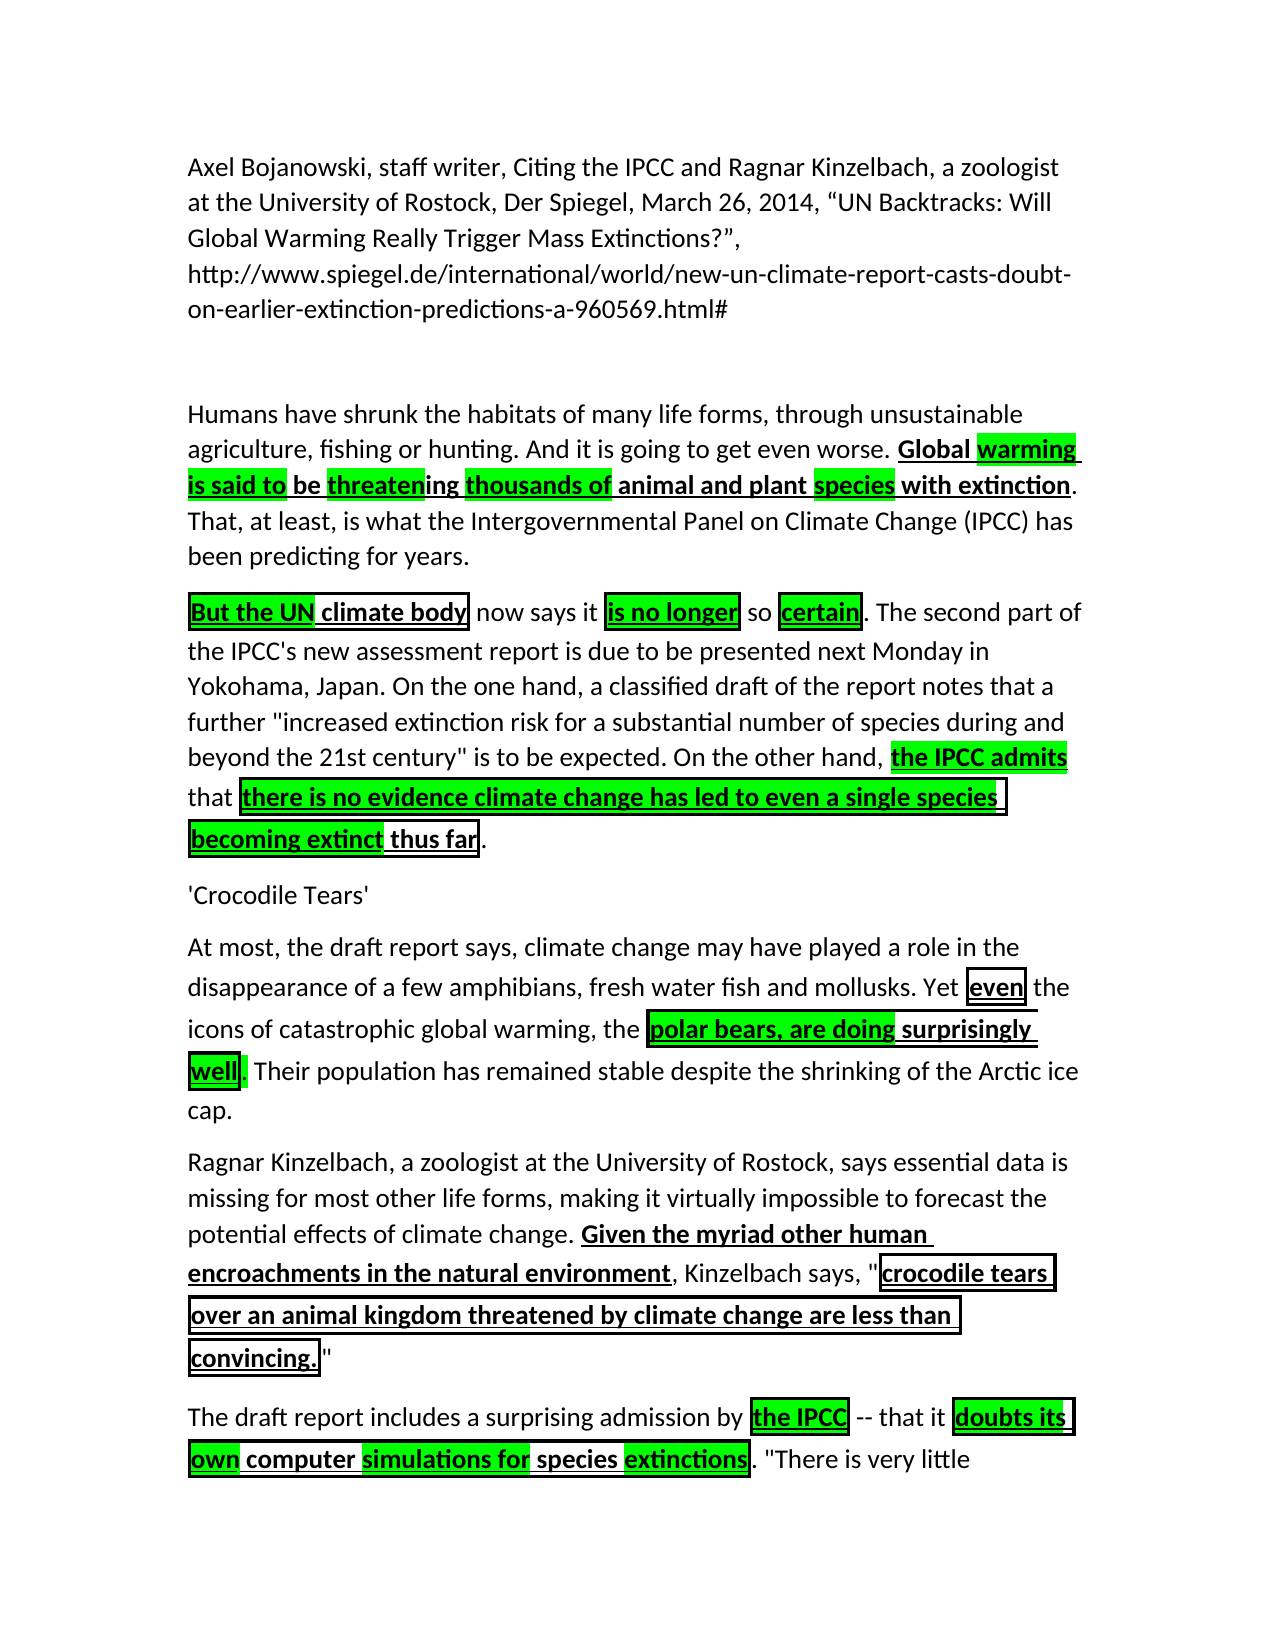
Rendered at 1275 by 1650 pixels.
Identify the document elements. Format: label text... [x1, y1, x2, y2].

text Ragnar Kinzelbach, a zoologist at the University of Rostock, says essential data is missing for most other life forms, making it virtually impossible to forecast the potential effects of climate change. Given the myriad other human encroachments in the natural environment, Kinzelbach says, "crocodile tears over an animal kingdom threatened by climate change are less than convincing." [187, 1146, 1087, 1377]
text 'Crocodile Tears' [187, 878, 1087, 911]
text Axel Bojanowski, staff writer, Citing the IPCC and Ragnar Kinzelbach, a zoologist at the University of Rostock, Der Spiegel, March 26, 2014, “UN Backtracks: Will Global Warming Really Trigger Mass Extinctions?”, http://www.spiegel.de/international/world/new-un-climate-report-casts-doubt-on-earlier-extinction-predictions-a-960569.html# [187, 150, 1087, 326]
text Humans have shrunk the habitats of many life forms, through unsustainable agriculture, fishing or hunting. And it is going to get even worse. Global warming is said to be threatening thousands of animal and plant species with extinction. That, at least, is what the Intergovernmental Panel on Climate Change (IPCC) has been predicting for years. [187, 397, 1087, 573]
text But the UN climate body now says it is no longer so certain. The second part of the IPCC's new assessment report is due to be presented next Monday in Yokohama, Japan. On the one hand, a classified draft of the report notes that a further "increased extinction risk for a substantial number of species during and beyond the 21st century" is to be expected. On the other hand, the IPCC admits that there is no evidence climate change has led to even a single species becoming extinct thus far. [187, 592, 1087, 858]
text At most, the draft report says, climate change may have played a role in the disappearance of a few amphibians, fresh water fish and mollusks. Yet even the icons of catastrophic global warming, the polar bears, are doing surprisingly well. Their population has remained stable despite the shrinking of the Arctic ice cap. [187, 931, 1087, 1126]
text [187, 1397, 1087, 1478]
